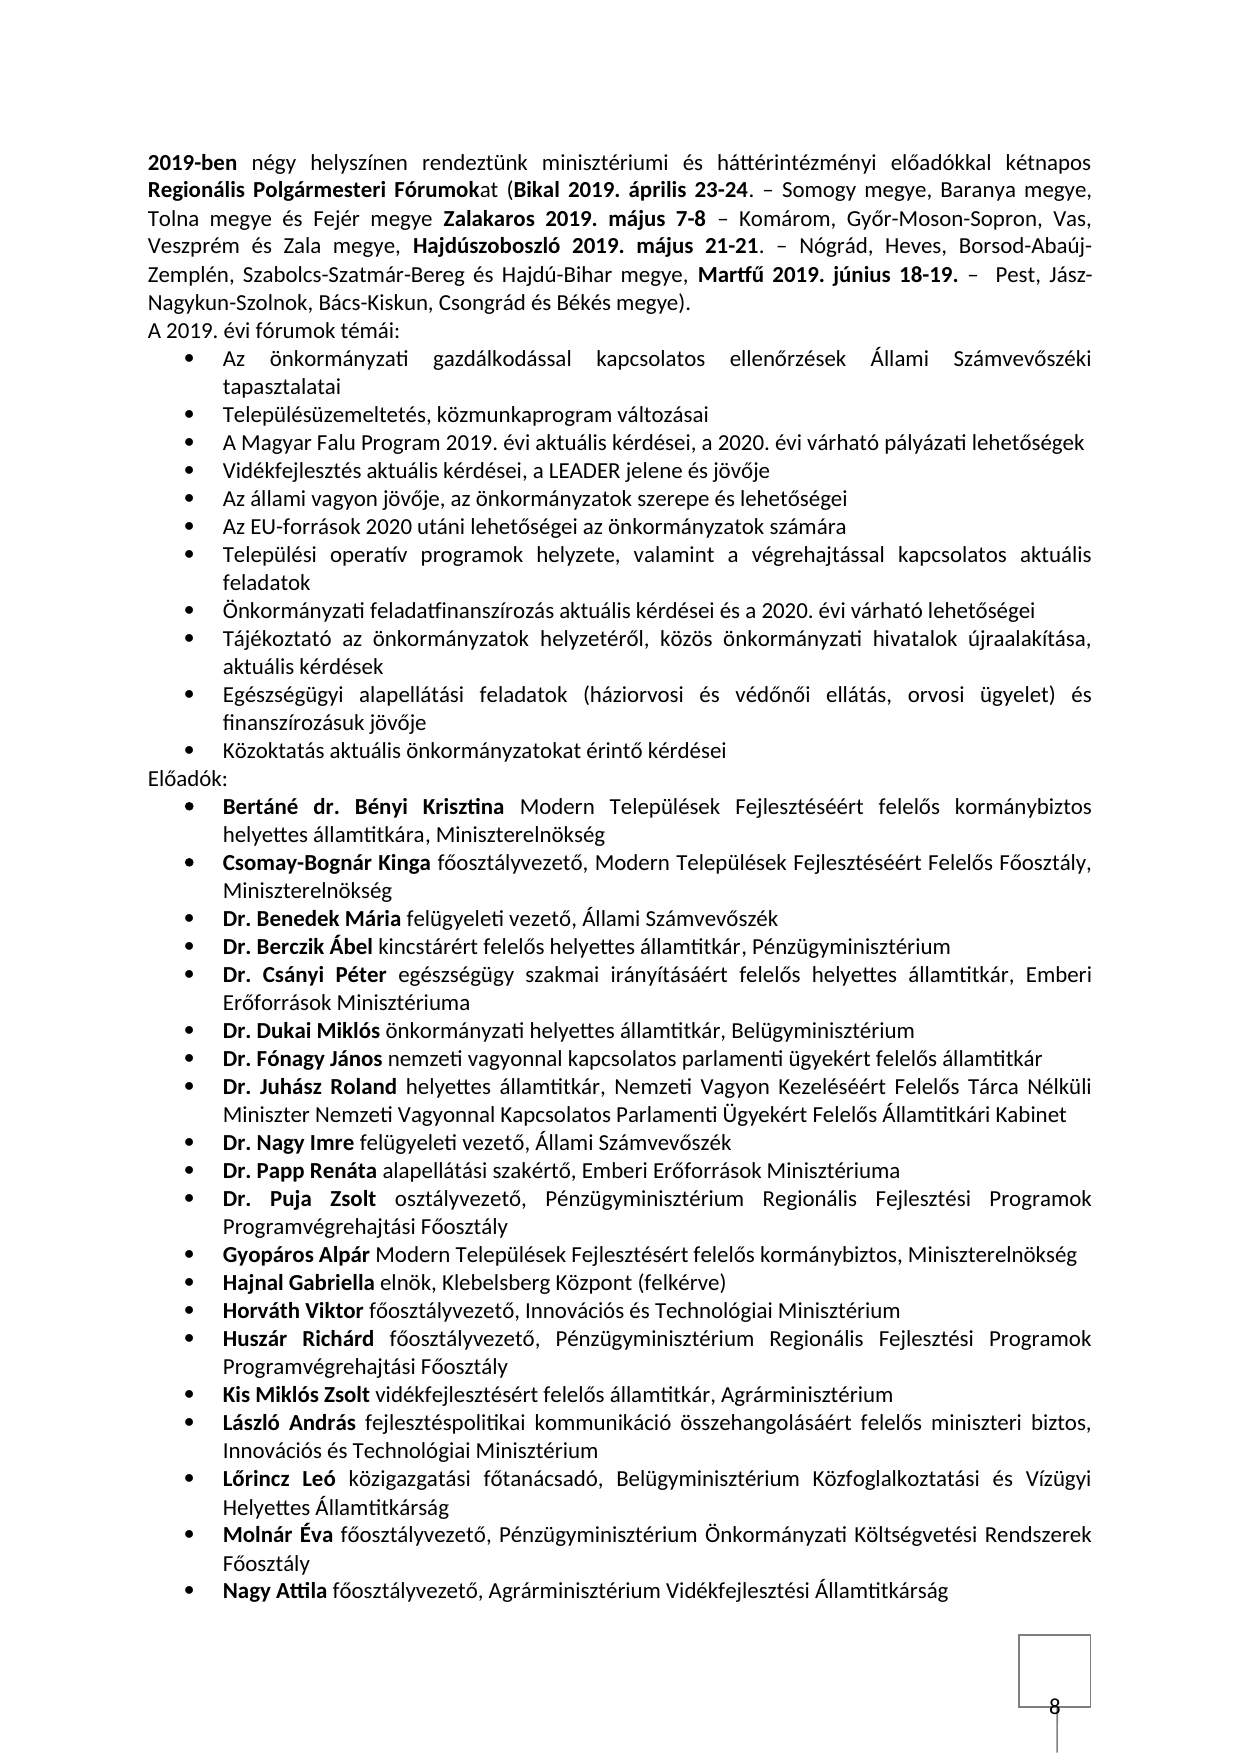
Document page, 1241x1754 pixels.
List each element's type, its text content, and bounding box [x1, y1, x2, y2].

list Lőrincz Leó közigazgatási főtanácsadó, Belügyminisztérium Közfoglalkoztatási és Vízügyi Helyettes Államtitkárság [185, 1464, 1093, 1521]
list Dr. Csányi Péter egészségügy szakmai irányításáért felelős helyettes államtitkár, Emberi Erőforrások Minisztériuma [185, 960, 1093, 1016]
list Dr. Berczik Ábel kincstárért felelős helyettes államtitkár, Pénzügyminisztérium [185, 932, 378, 960]
list Dr. Papp Renáta alapellátási szakértő, Emberi Erőforrások Minisztériuma [185, 1156, 1093, 1184]
list Az önkormányzati gazdálkodással kapcsolatos ellenőrzések Állami Számvevőszéki tapasztalatai [185, 344, 1093, 400]
list A Magyar Falu Program 2019. évi aktuális kérdései, a 2020. évi várható pályázati lehetőségek [185, 428, 1093, 456]
list Nagy Attila főosztályvezető, Agrárminisztérium Vidékfejlesztési Államtitkárság [185, 1577, 1093, 1605]
list Dr. Dukai Miklós önkormányzati helyettes államtitkár, Belügyminisztérium [185, 1016, 1093, 1044]
list Huszár Richárd főosztályvezető, Pénzügyminisztérium Regionális Fejlesztési Programok Programvégrehajtási Főosztály [185, 1324, 1093, 1381]
text Előadók: [148, 764, 1093, 792]
list Települési operatív programok helyzete, valamint a végrehajtással kapcsolatos aktuális feladatok [185, 540, 1093, 596]
list Településüzemeltetés, közmunkaprogram változásai [185, 400, 1093, 428]
list Hajnal Gabriella elnök, Klebelsberg Központ (felkérve) [185, 1268, 1093, 1296]
list Csomay-Bognár Kinga főosztályvezető, Modern Települések Fejlesztéséért Felelős Főosztály, Miniszterelnökség [185, 848, 1093, 904]
list Önkormányzati feladatfinanszírozás aktuális kérdései és a 2020. évi várható lehetőségei [185, 596, 1093, 624]
list Gyopáros Alpár Modern Települések Fejlesztésért felelős kormánybiztos, Miniszterelnökség [185, 1240, 1093, 1268]
text 2019-ben négy helyszínen rendeztünk minisztériumi és háttérintézményi előadókkal kétnapos Regionális Polgármesteri Fórumokat (Bikal 2019. április 23-24. – Somogy megye, Baranya megye, Tolna megye és Fejér megye Zalakaros 2019. május 7-8 – Komárom, Győr-Moson-Sopron, Vas, Veszprém és Zala megye, Hajdúszoboszló 2019. május 21-21. – Nógrád, Heves, Borsod-Abaúj-Zemplén, Szabolcs-Szatmár-Bereg és Hajdú-Bihar megye, Martfű 2019. június 18-19. – Pest, Jász-Nagykun-Szolnok, Bács-Kiskun, Csongrád és Békés megye). [148, 148, 1093, 316]
list Tájékoztató az önkormányzatok helyzetéről, közös önkormányzati hivatalok újraalakítása, aktuális kérdések [185, 624, 1093, 680]
list László András fejlesztéspolitikai kommunikáció összehangolásáért felelős miniszteri biztos, Innovációs és Technológiai Minisztérium [185, 1408, 1093, 1464]
list Molnár Éva főosztályvezető, Pénzügyminisztérium Önkormányzati Költségvetési Rendszerek Főosztály [185, 1521, 1093, 1577]
list Bertáné dr. Bényi Krisztina Modern Települések Fejlesztéséért felelős kormánybiztos helyettes államtitkára, Miniszterelnökség [185, 792, 1093, 848]
list Vidékfejlesztés aktuális kérdései, a LEADER jelene és jövője [185, 456, 1093, 484]
text A 2019. évi fórumok témái: [148, 316, 1093, 344]
list Az EU-források 2020 utáni lehetőségei az önkormányzatok számára [185, 512, 1093, 540]
list Horváth Viktor főosztályvezető, Innovációs és Technológiai Minisztérium [185, 1296, 1093, 1324]
list Kis Miklós Zsolt vidékfejlesztésért felelős államtitkár, Agrárminisztérium [185, 1381, 1093, 1408]
list Dr. Puja Zsolt osztályvezető, Pénzügyminisztérium Regionális Fejlesztési Programok Programvégrehajtási Főosztály [185, 1184, 1093, 1240]
list Dr. Benedek Mária felügyeleti vezető, Állami Számvevőszék [185, 904, 1093, 932]
list Egészségügyi alapellátási feladatok (háziorvosi és védőnői ellátás, orvosi ügyelet) és finanszírozásuk jövője [185, 680, 1093, 736]
list Közoktatás aktuális önkormányzatokat érintő kérdései [185, 736, 1093, 764]
list Dr. Berczik Ábel kincstárért felelős helyettes államtitkár, Pénzügyminisztérium [741, 932, 1093, 960]
list Az állami vagyon jövője, az önkormányzatok szerepe és lehetőségei [185, 484, 1093, 512]
list Dr. Juhász Roland helyettes államtitkár, Nemzeti Vagyon Kezeléséért Felelős Tárca Nélküli Miniszter Nemzeti Vagyonnal Kapcsolatos Parlamenti Ügyekért Felelős Államtitkári Kabinet [185, 1072, 1093, 1128]
list Dr. Fónagy János nemzeti vagyonnal kapcsolatos parlamenti ügyekért felelős államtitkár [185, 1044, 1093, 1072]
list Dr. Nagy Imre felügyeleti vezető, Állami Számvevőszék [185, 1128, 1093, 1156]
